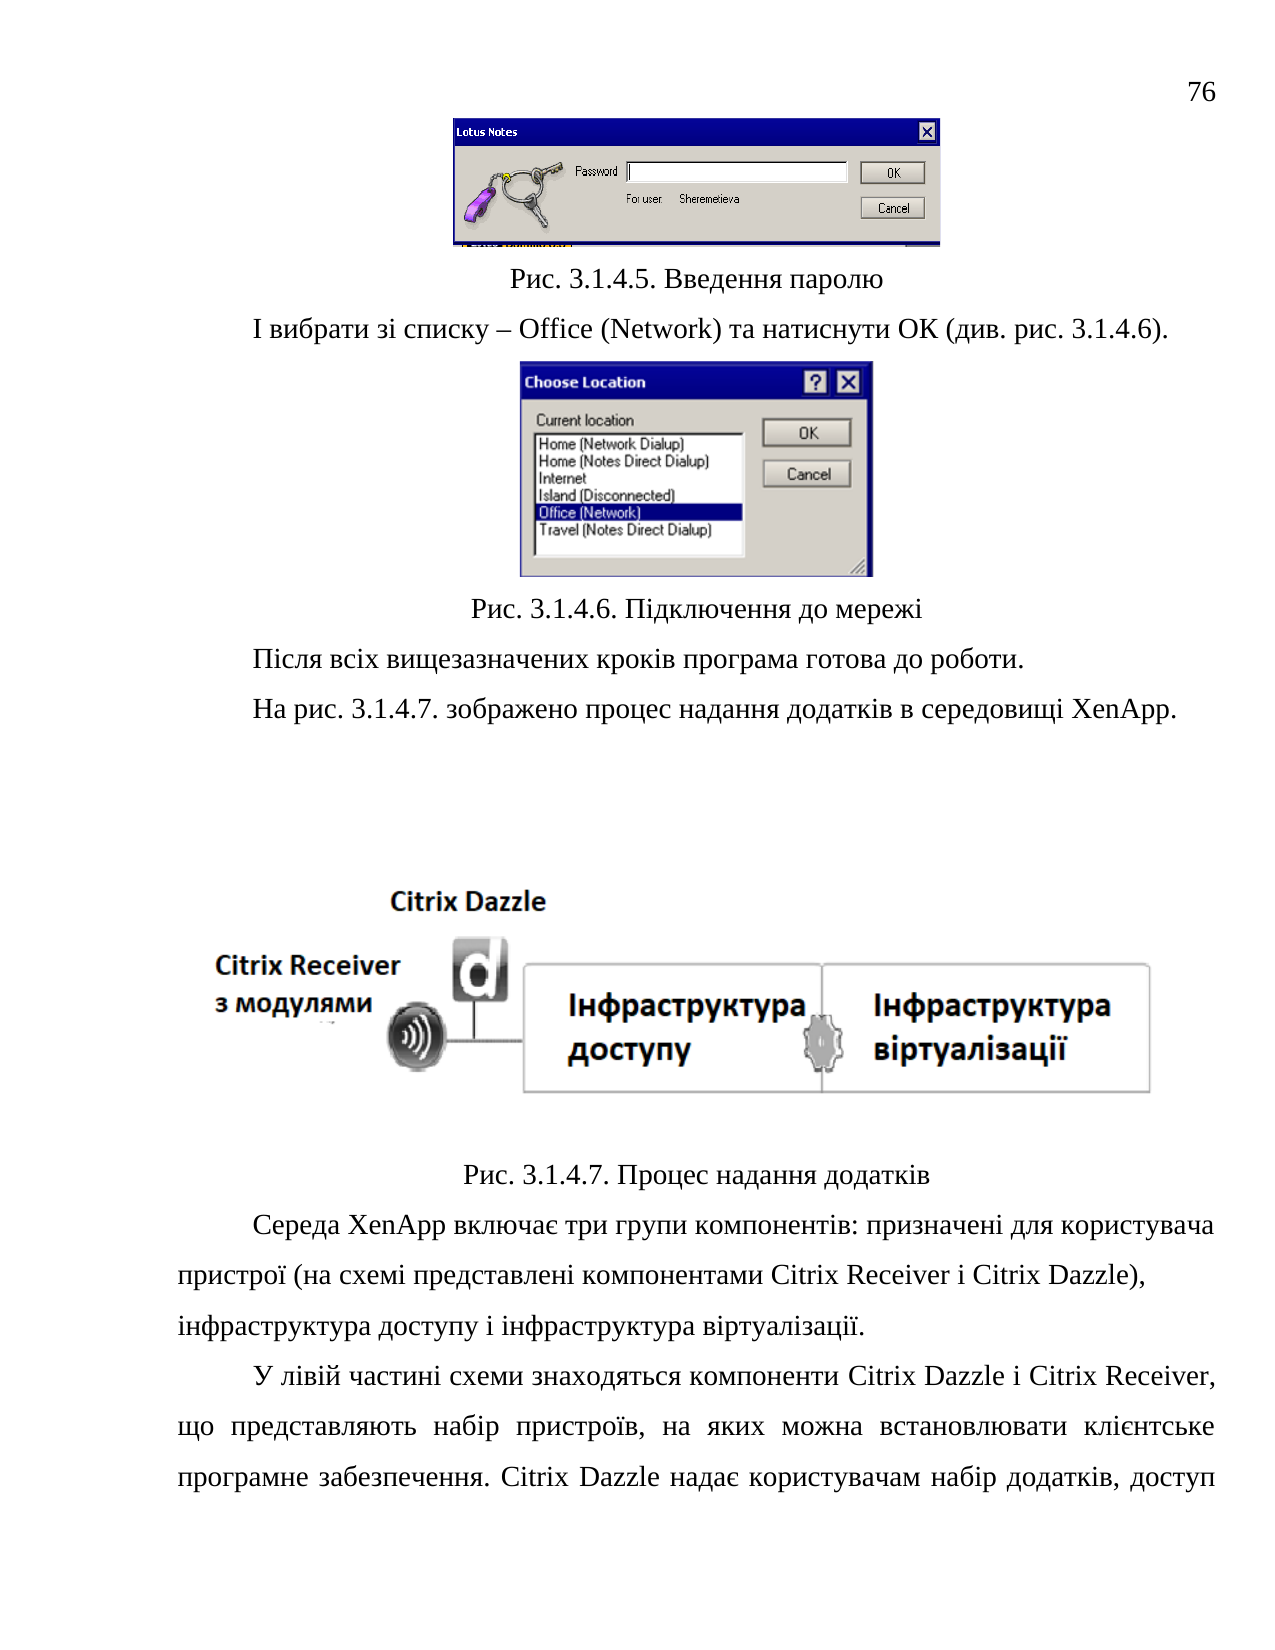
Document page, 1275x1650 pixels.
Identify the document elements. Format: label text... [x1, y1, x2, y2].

text На рис. 3.1.4.7. зображено процес надання додатків в середовищі XenApp. [177, 691, 1216, 725]
picture [519, 361, 874, 577]
text Після всіх вищезазначених кроків програма готова до роботи. [177, 641, 1216, 675]
text І вибрати зі списку – Office (Network) та натиснути OК (див. рис. 3.1.4.6). [177, 312, 1216, 345]
text Рис. 3.1.4.5. Введення паролю [177, 261, 1216, 295]
text Рис. 3.1.4.6. Підключення до мережі [177, 591, 1216, 624]
text Середа XenApp включає три групи компонентів: призначені для користувача пристрої (на схемі представлені компонентами Citrix Receiver і Citrix Dazzle), інфраструктура доступу і інфраструктура віртуалізації. [177, 1207, 1216, 1341]
picture [453, 118, 940, 247]
picture [182, 842, 1222, 1124]
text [177, 1358, 1216, 1492]
